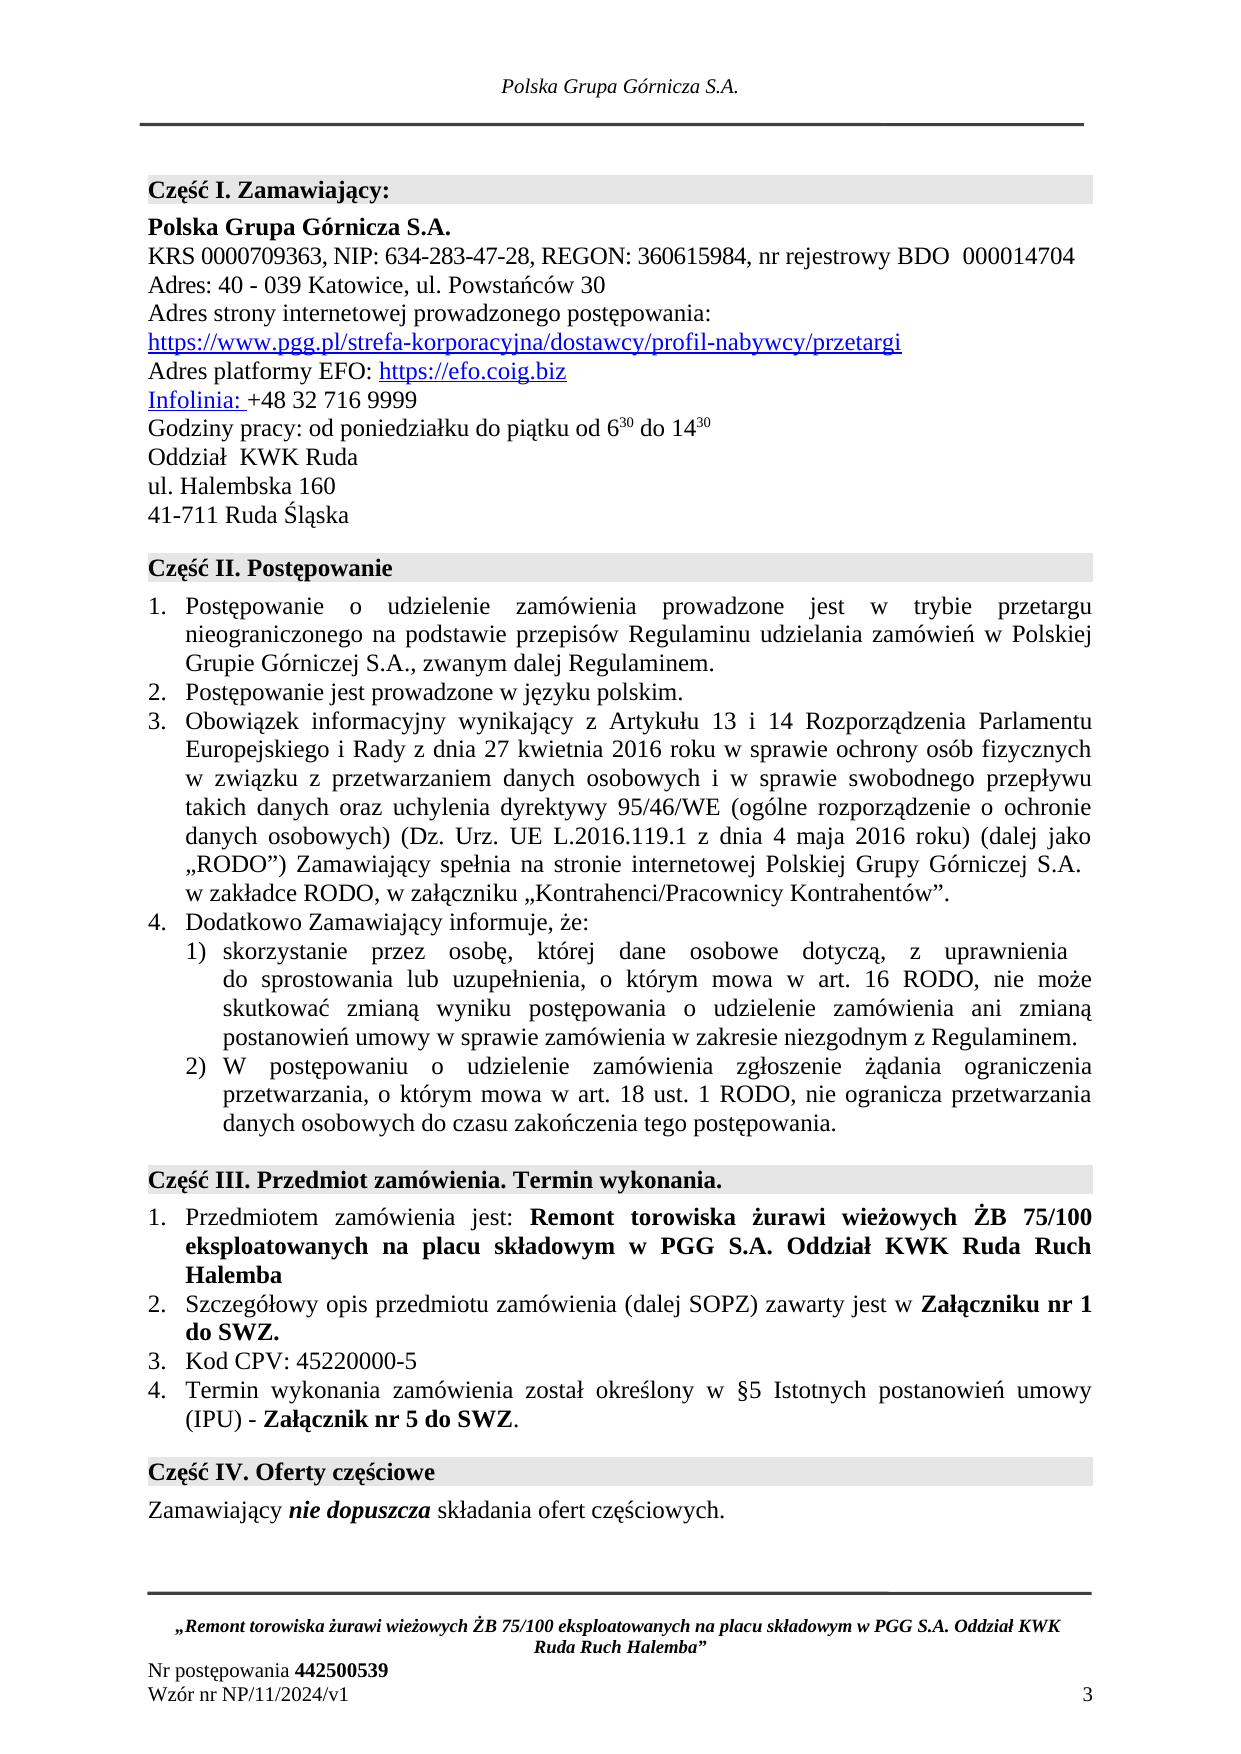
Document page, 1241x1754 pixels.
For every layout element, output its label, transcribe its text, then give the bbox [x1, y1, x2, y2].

text Adres strony internetowej prowadzonego postępowania: https://www.pgg.pl/strefa-korporacyjna/dostawcy/profil-nabywcy/przetargi [148, 298, 1093, 356]
subtitle Część IV. Oferty częściowe [148, 1457, 1093, 1486]
text KRS 0000709363, NIP: 634-283-47-28, REGON: 360615984, nr rejestrowy BDO 000014704 [148, 241, 1093, 270]
text Polska Grupa Górnicza S.A. [148, 212, 1093, 241]
text Infolinia: +48 32 716 9999 [148, 385, 1093, 413]
subtitle Część I. Zamawiający: [148, 175, 1093, 204]
list W postępowaniu o udzielenie zamówienia zgłoszenie żądania ograniczenia przetwarzania, o którym mowa w art. 18 ust. 1 RODO, nie ogranicza przetwarzania danych osobowych do czasu zakończenia tego postępowania. [185, 1051, 1093, 1137]
list Kod CPV: 45220000-5 [148, 1346, 1093, 1375]
text Oddział KWK Ruda [148, 442, 1093, 471]
list Dodatkowo Zamawiający informuje, że: [148, 907, 1093, 936]
text 41-711 Ruda Śląska [148, 500, 1093, 528]
text Adres: 40 - 039 Katowice, ul. Powstańców 30 [148, 270, 1093, 298]
subtitle Część II. Postępowanie [148, 553, 1093, 582]
text Zamawiający nie dopuszcza składania ofert częściowych. [148, 1495, 1093, 1523]
list Postępowanie o udzielenie zamówienia prowadzone jest w trybie przetargu nieograniczonego na podstawie przepisów Regulaminu udzielania zamówień w Polskiej Grupie Górniczej S.A., zwanym dalej Regulaminem. [148, 591, 1093, 677]
list Przedmiotem zamówienia jest: Remont torowiska żurawi wieżowych ŻB 75/100 eksploatowanych na placu składowym w PGG S.A. Oddział KWK Ruda Ruch Halemba [148, 1202, 1093, 1289]
list Obowiązek informacyjny wynikający z Artykułu 13 i 14 Rozporządzenia Parlamentu Europejskiego i Rady z dnia 27 kwietnia 2016 roku w sprawie ochrony osób fizycznych w związku z przetwarzaniem danych osobowych i w sprawie swobodnego przepływu takich danych oraz uchylenia dyrektywy 95/46/WE (ogólne rozporządzenie o ochronie danych osobowych) (Dz. Urz. UE L.2016.119.1 z dnia 4 maja 2016 roku) (dalej jako „RODO”) Zamawiający spełnia na stronie internetowej Polskiej Grupy Górniczej S.A. w zakładce RODO, w załączniku „Kontrahenci/Pracownicy Kontrahentów”. [148, 706, 1093, 907]
list Szczegółowy opis przedmiotu zamówienia (dalej SOPZ) zawarty jest w Załączniku nr 1 do SWZ. [148, 1289, 1093, 1346]
list Postępowanie jest prowadzone w języku polskim. [148, 677, 1093, 706]
text ul. Halembska 160 [148, 471, 1093, 500]
subtitle Część III. Przedmiot zamówienia. Termin wykonania. [148, 1165, 1093, 1194]
text Adres platformy EFO: https://efo.coig.biz [148, 356, 1093, 385]
list skorzystanie przez osobę, której dane osobowe dotyczą, z uprawnienia do sprostowania lub uzupełnienia, o którym mowa w art. 16 RODO, nie może skutkować zmianą wyniku postępowania o udzielenie zamówienia ani zmianą postanowień umowy w sprawie zamówienia w zakresie niezgodnym z Regulaminem. [185, 936, 1093, 1051]
list Termin wykonania zamówienia został określony w §5 Istotnych postanowień umowy (IPU) - Załącznik nr 5 do SWZ. [148, 1375, 1093, 1432]
text Godziny pracy: od poniedziałku do piątku od 630 do 1430 [148, 413, 1093, 442]
